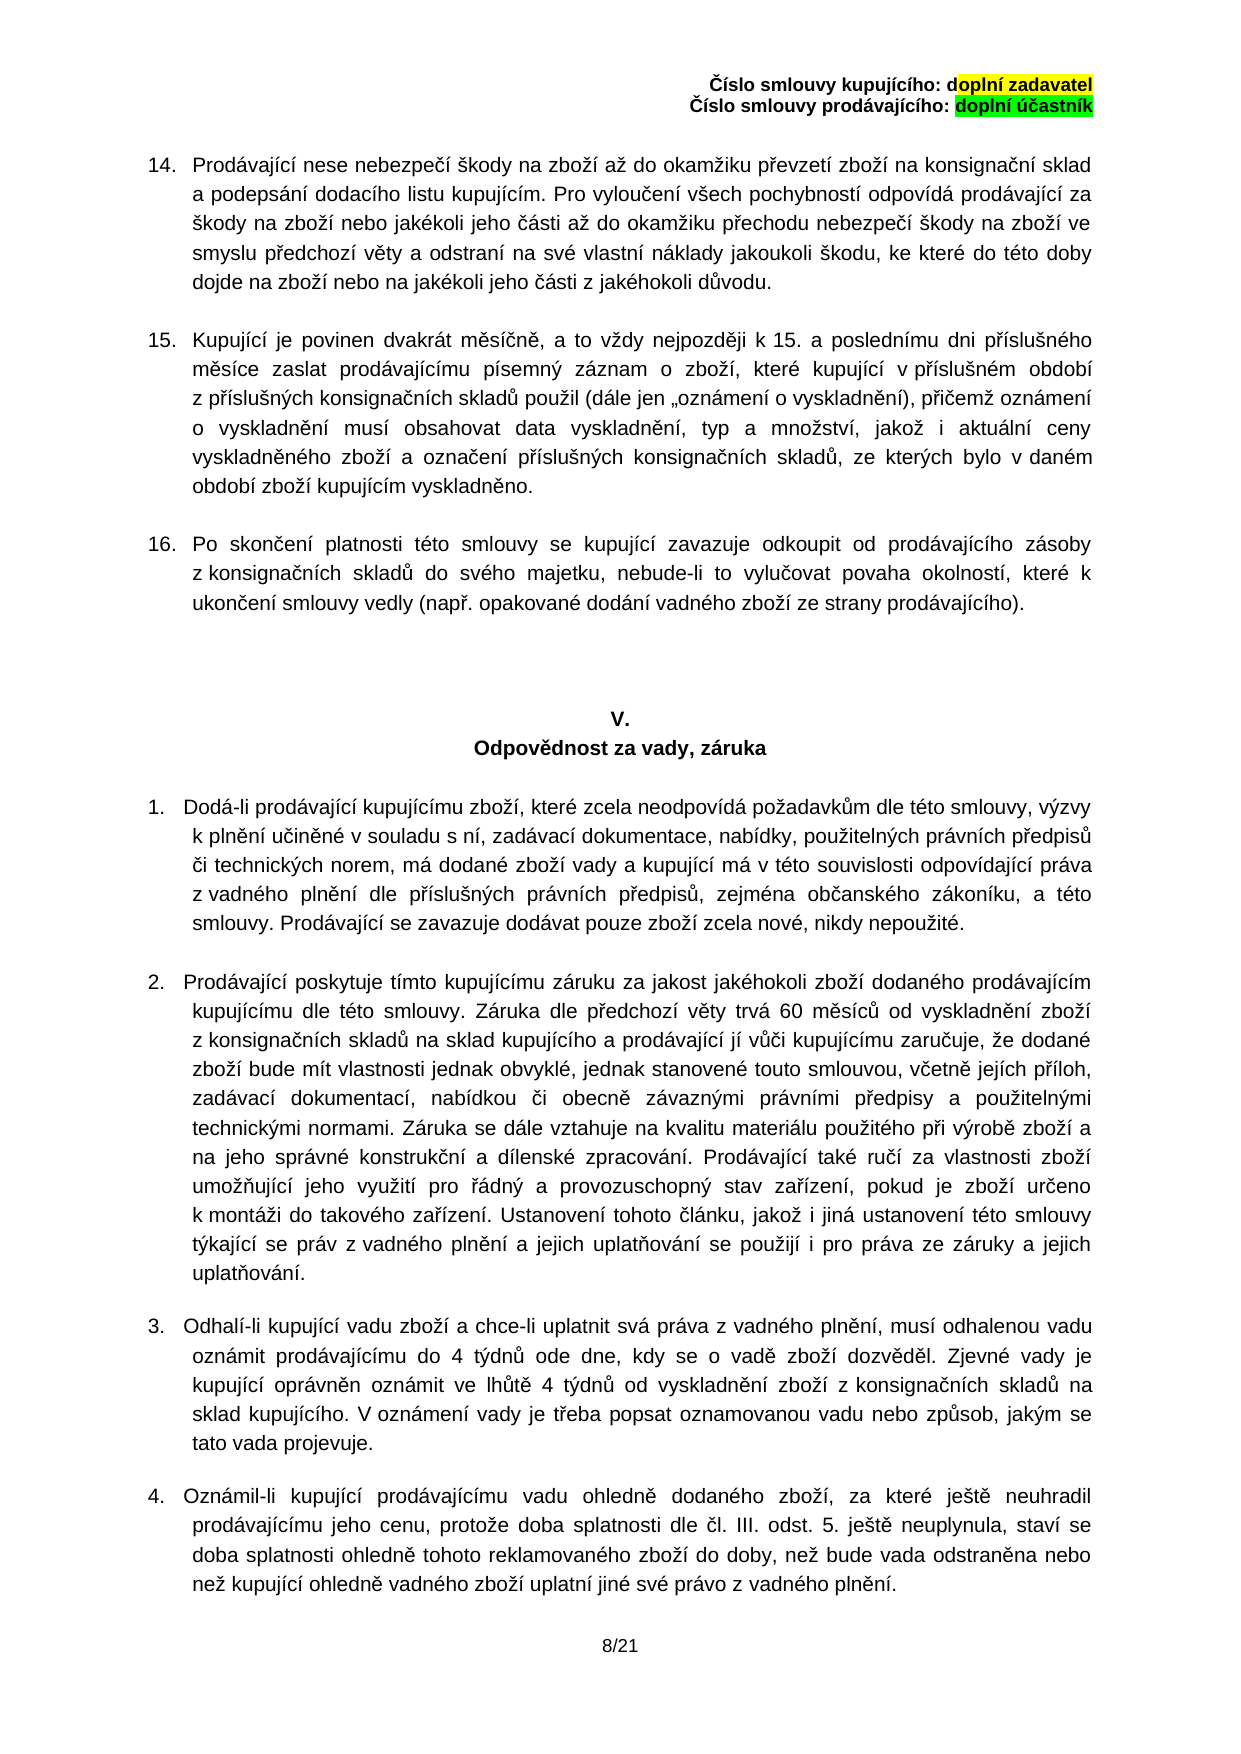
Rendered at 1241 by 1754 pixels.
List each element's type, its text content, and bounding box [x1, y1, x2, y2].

text V. [148, 702, 1093, 731]
text Odpovědnost za vady, záruka [148, 731, 1093, 760]
list Odhalí-li kupující vadu zboží a chce-li uplatnit svá práva z vadného plnění, musí odhalenou vadu oznámit prodávajícímu do 4 týdnů ode dne, kdy se o vadě zboží dozvěděl. Zjevné vady je kupující oprávněn oznámit ve lhůtě 4 týdnů od vyskladnění zboží z konsignačních skladů na sklad kupujícího. V oznámení vady je třeba popsat oznamovanou vadu nebo způsob, jakým se tato vada projevuje. [148, 1309, 1093, 1455]
list Po skončení platnosti této smlouvy se kupující zavazuje odkoupit od prodávajícího zásoby z konsignačních skladů do svého majetku, nebude-li to vylučovat povaha okolností, které k ukončení smlouvy vedly (např. opakované dodání vadného zboží ze strany prodávajícího). [148, 527, 1093, 614]
list Dodá-li prodávající kupujícímu zboží, které zcela neodpovídá požadavkům dle této smlouvy, výzvy k plnění učiněné v souladu s ní, zadávací dokumentace, nabídky, použitelných právních předpisů či technických norem, má dodané zboží vady a kupující má v této souvislosti odpovídající práva z vadného plnění dle příslušných právních předpisů, zejména občanského zákoníku, a této smlouvy. Prodávající se zavazuje dodávat pouze zboží zcela nové, nikdy nepoužité. [148, 789, 1093, 935]
list Prodávající nese nebezpečí škody na zboží až do okamžiku převzetí zboží na konsignační sklad a podepsání dodacího listu kupujícím. Pro vyloučení všech pochybností odpovídá prodávající za škody na zboží nebo jakékoli jeho části až do okamžiku přechodu nebezpečí škody na zboží ve smyslu předchozí věty a odstraní na své vlastní náklady jakoukoli škodu, ke které do této doby dojde na zboží nebo na jakékoli jeho části z jakéhokoli důvodu. [148, 148, 1093, 293]
list Oznámil-li kupující prodávajícímu vadu ohledně dodaného zboží, za které ještě neuhradil prodávajícímu jeho cenu, protože doba splatnosti dle čl. III. odst. 5. ještě neuplynula, staví se doba splatnosti ohledně tohoto reklamovaného zboží do doby, než bude vada odstraněna nebo než kupující ohledně vadného zboží uplatní jiné své právo z vadného plnění. [148, 1479, 1093, 1596]
list Kupující je povinen dvakrát měsíčně, a to vždy nejpozději k 15. a poslednímu dni příslušného měsíce zaslat prodávajícímu písemný záznam o zboží, které kupující v příslušném období z příslušných konsignačních skladů použil (dále jen „oznámení o vyskladnění), přičemž oznámení o vyskladnění musí obsahovat data vyskladnění, typ a množství, jakož i aktuální ceny vyskladněného zboží a označení příslušných konsignačních skladů, ze kterých bylo v daném období zboží kupujícím vyskladněno. [148, 323, 1093, 498]
list Prodávající poskytuje tímto kupujícímu záruku za jakost jakéhokoli zboží dodaného prodávajícím kupujícímu dle této smlouvy. Záruka dle předchozí věty trvá 60 měsíců od vyskladnění zboží z konsignačních skladů na sklad kupujícího a prodávající jí vůči kupujícímu zaručuje, že dodané zboží bude mít vlastnosti jednak obvyklé, jednak stanovené touto smlouvou, včetně jejích příloh, zadávací dokumentací, nabídkou či obecně závaznými právními předpisy a použitelnými technickými normami. Záruka se dále vztahuje na kvalitu materiálu použitého při výrobě zboží a na jeho správné konstrukční a dílenské zpracování. Prodávající také ručí za vlastnosti zboží umožňující jeho využití pro řádný a provozuschopný stav zařízení, pokud je zboží určeno k montáži do takového zařízení. Ustanovení tohoto článku, jakož i jiná ustanovení této smlouvy týkající se práv z vadného plnění a jejich uplatňování se použijí i pro práva ze záruky a jejich uplatňování. [148, 964, 1093, 1285]
